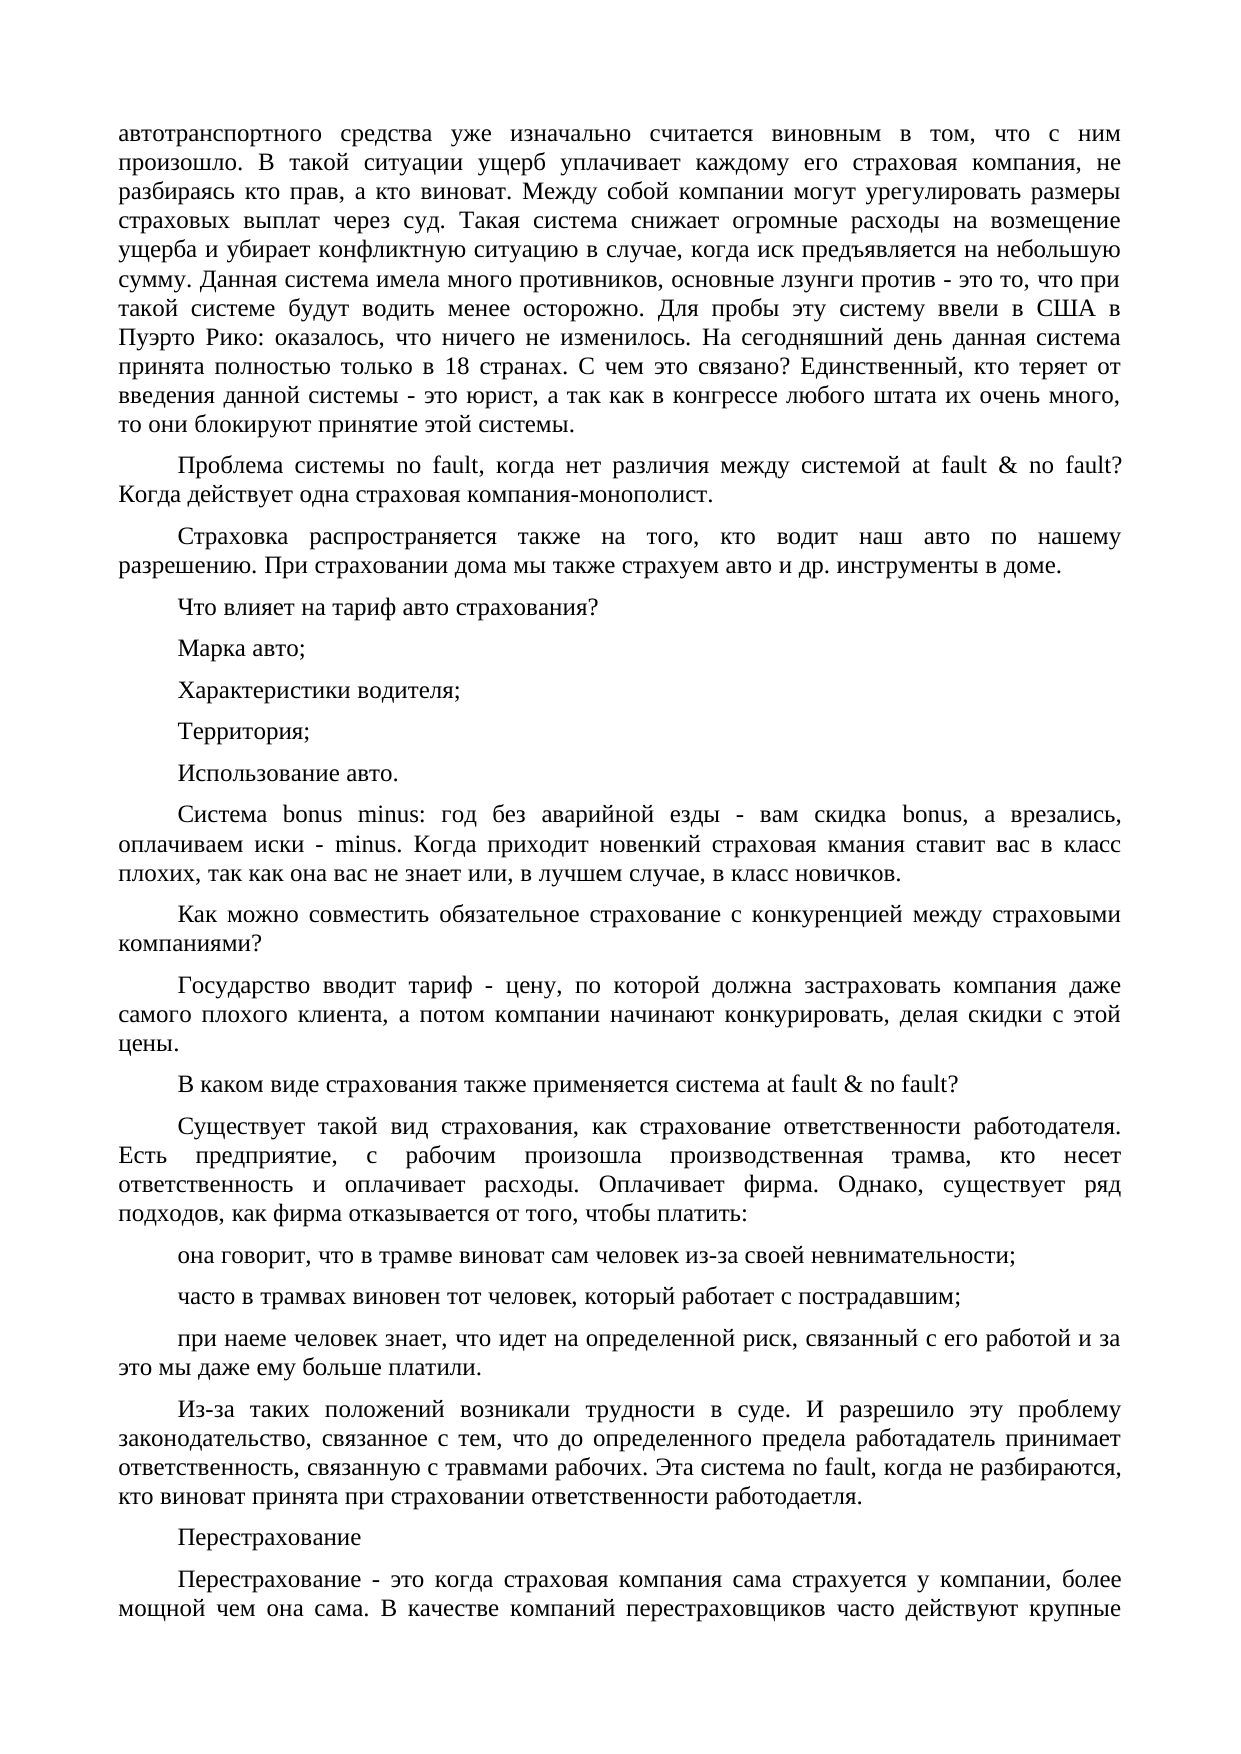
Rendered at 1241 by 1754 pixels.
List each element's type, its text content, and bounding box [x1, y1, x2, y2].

text Государство вводит тариф - цену, по которой должна застраховать компания даже самого плохого клиента, а потом компании начинают конкурировать, делая скидки с этой цены. [118, 970, 1122, 1057]
text Использование авто. [118, 758, 1122, 787]
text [118, 118, 1122, 438]
text при наеме человек знает, что идет на определенной риск, связанный с его работой и за это мы даже ему больше платили. [118, 1323, 1122, 1381]
text Территория; [118, 716, 1122, 745]
text часто в трамвах виновен тот человек, который работает с пострадавшим; [118, 1281, 1122, 1310]
text Как можно совместить обязательное страхование с конкуренцией между страховыми компаниями? [118, 899, 1122, 957]
text Марка авто; [118, 633, 1122, 662]
text В каком виде страхования также применяется система at fault & no fault? [118, 1069, 1122, 1098]
text Проблема системы no fault, когда нет различия между системой at fault & no fault? Когда действует одна страховая компания-монополист. [118, 450, 1122, 508]
text Из-за таких положений возникали трудности в суде. И разрешило эту проблему законодательство, связанное с тем, что до определенного предела работадатель принимает ответственность, связанную с травмами рабочих. Эта система no fault, когда не разбираются, кто виноват принята при страховании ответственности работодаетля. [118, 1393, 1122, 1510]
text Существует такой вид страхования, как страхование ответственности работодателя. Есть предприятие, с рабочим произошла производственная трамва, кто несет ответственность и оплачивает расходы. Оплачивает фирма. Однако, существует ряд подходов, как фирма отказывается от того, чтобы платить: [118, 1111, 1122, 1227]
text Что влияет на тариф авто страхования? [118, 592, 1122, 621]
text Характеристики водителя; [118, 675, 1122, 704]
text Страховка распространяется также на того, кто водит наш авто по нашему разрешению. При страховании дома мы также страхуем авто и др. инструменты в доме. [118, 521, 1122, 579]
text Перестрахование [118, 1522, 1122, 1551]
text Система bonus minus: год без аварийной езды - вам скидка bonus, а врезались, оплачиваем иски - minus. Когда приходит новенкий страховая кмания ставит вас в класс плохих, так как она вас не знает или, в лучшем случае, в класс новичков. [118, 799, 1122, 887]
text она говорит, что в трамве виноват сам человек из-за своей невнимательности; [118, 1240, 1122, 1269]
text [118, 1564, 1122, 1622]
